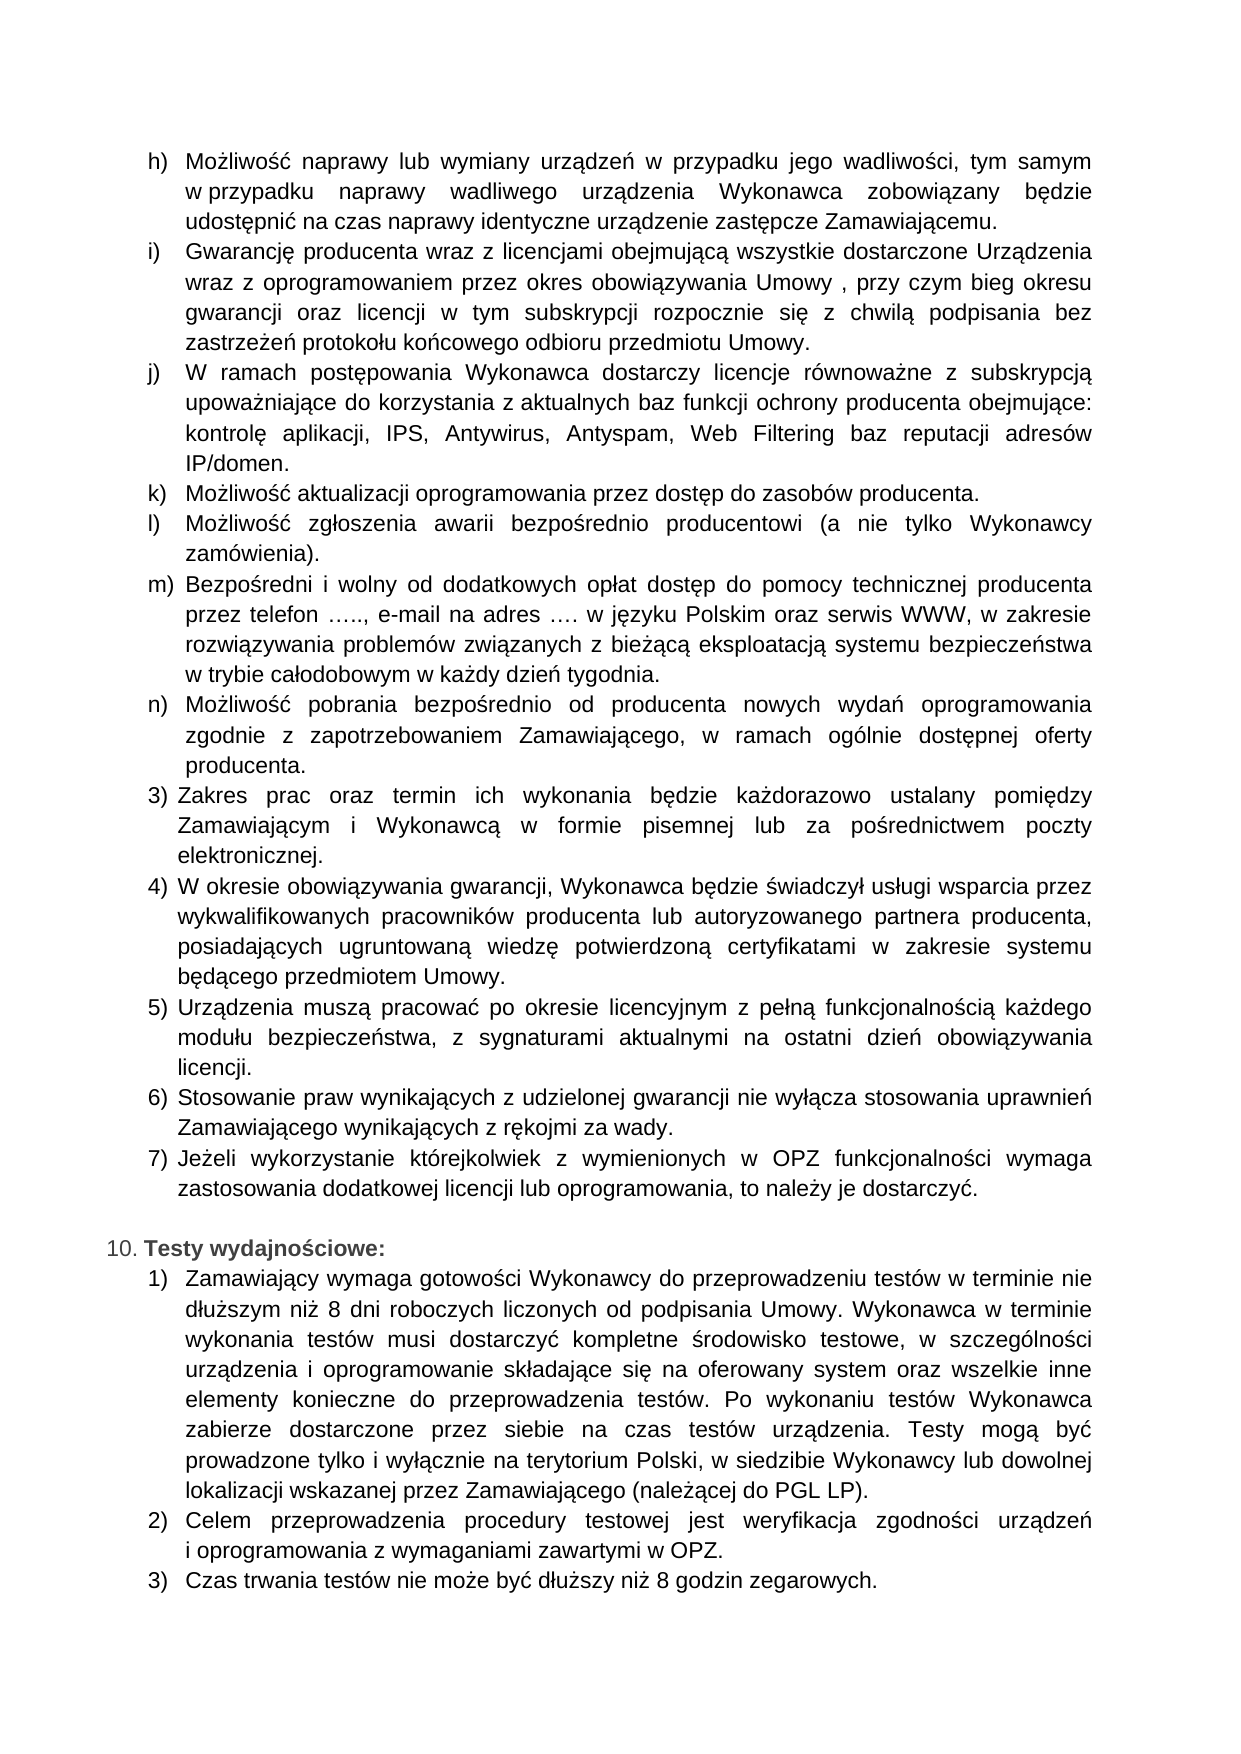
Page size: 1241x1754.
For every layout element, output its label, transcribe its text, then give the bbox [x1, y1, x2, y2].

list Stosowanie praw wynikających z udzielonej gwarancji nie wyłącza stosowania uprawnień Zamawiającego wynikających z rękojmi za wady. [148, 1084, 1093, 1141]
list Testy wydajnościowe: [106, 1235, 1093, 1261]
list Możliwość aktualizacji oprogramowania przez dostęp do zasobów producenta. [148, 480, 1093, 506]
list Celem przeprowadzenia procedury testowej jest weryfikacja zgodności urządzeń i oprogramowania z wymaganiami zawartymi w OPZ. [148, 1507, 1093, 1563]
list W okresie obowiązywania gwarancji, Wykonawca będzie świadczył usługi wsparcia przez wykwalifikowanych pracowników producenta lub autoryzowanego partnera producenta, posiadających ugruntowaną wiedzę potwierdzoną certyfikatami w zakresie systemu będącego przedmiotem Umowy. [148, 873, 1093, 989]
list Gwarancję producenta wraz z licencjami obejmującą wszystkie dostarczone Urządzenia wraz z oprogramowaniem przez okres obowiązywania Umowy , przy czym bieg okresu gwarancji oraz licencji w tym subskrypcji rozpocznie się z chwilą podpisania bez zastrzeżeń protokołu końcowego odbioru przedmiotu Umowy. [148, 238, 1093, 355]
list Bezpośredni i wolny od dodatkowych opłat dostęp do pomocy technicznej producenta przez telefon ….., e-mail na adres …. w języku Polskim oraz serwis WWW, w zakresie rozwiązywania problemów związanych z bieżącą eksploatacją systemu bezpieczeństwa w trybie całodobowym w każdy dzień tygodnia. [148, 571, 1093, 687]
list W ramach postępowania Wykonawca dostarczy licencje równoważne z subskrypcją upoważniające do korzystania z aktualnych baz funkcji ochrony producenta obejmujące: kontrolę aplikacji, IPS, Antywirus, Antyspam, Web Filtering baz reputacji adresów IP/domen. [148, 359, 1093, 476]
list Zakres prac oraz termin ich wykonania będzie każdorazowo ustalany pomiędzy Zamawiającym i Wykonawcą w formie pisemnej lub za pośrednictwem poczty elektronicznej. [148, 782, 1093, 869]
list Możliwość pobrania bezpośrednio od producenta nowych wydań oprogramowania zgodnie z zapotrzebowaniem Zamawiającego, w ramach ogólnie dostępnej oferty producenta. [148, 691, 1093, 778]
list Jeżeli wykorzystanie którejkolwiek z wymienionych w OPZ funkcjonalności wymaga zastosowania dodatkowej licencji lub oprogramowania, to należy je dostarczyć. [148, 1144, 1093, 1201]
list Możliwość naprawy lub wymiany urządzeń w przypadku jego wadliwości, tym samym w przypadku naprawy wadliwego urządzenia Wykonawca zobowiązany będzie udostępnić na czas naprawy identyczne urządzenie zastępcze Zamawiającemu. [148, 148, 1093, 234]
list Zamawiający wymaga gotowości Wykonawcy do przeprowadzeniu testów w terminie nie dłuższym niż 8 dni roboczych liczonych od podpisania Umowy. Wykonawca w terminie wykonania testów musi dostarczyć kompletne środowisko testowe, w szczególności urządzenia i oprogramowanie składające się na oferowany system oraz wszelkie inne elementy konieczne do przeprowadzenia testów. Po wykonaniu testów Wykonawca zabierze dostarczone przez siebie na czas testów urządzenia. Testy mogą być prowadzone tylko i wyłącznie na terytorium Polski, w siedzibie Wykonawcy lub dowolnej lokalizacji wskazanej przez Zamawiającego (należącej do PGL LP). [148, 1265, 1093, 1503]
list Urządzenia muszą pracować po okresie licencyjnym z pełną funkcjonalnością każdego modułu bezpieczeństwa, z sygnaturami aktualnymi na ostatni dzień obowiązywania licencji. [148, 993, 1093, 1080]
list Możliwość zgłoszenia awarii bezpośrednio producentowi (a nie tylko Wykonawcy zamówienia). [148, 510, 1093, 567]
list Czas trwania testów nie może być dłuższy niż 8 godzin zegarowych. [148, 1567, 1093, 1594]
